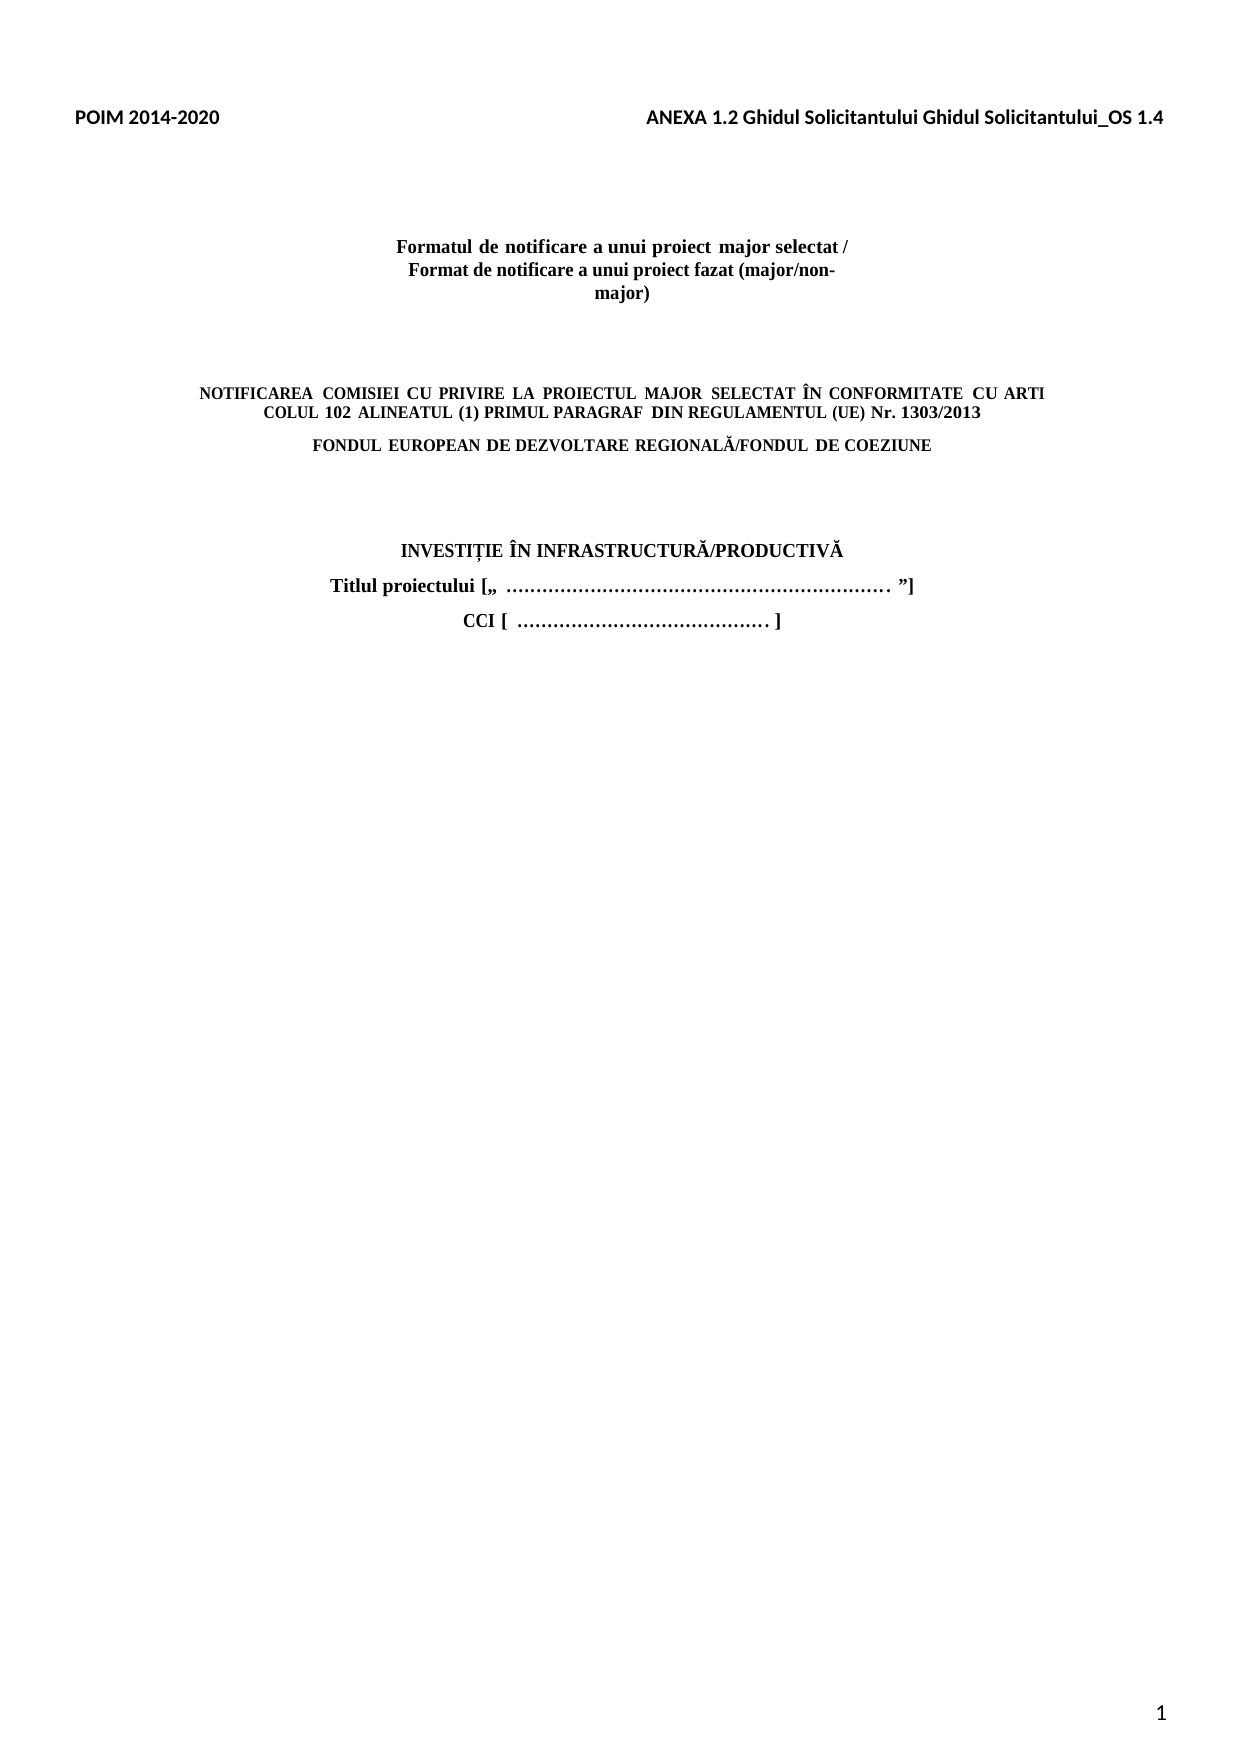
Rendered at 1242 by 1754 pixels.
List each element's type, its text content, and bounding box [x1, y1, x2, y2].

text Titlul proiectului [„ ................................................................ ”] CCI [ .......................................... ] [325, 574, 918, 632]
text NOTIFICAREA COMISIEI CU PRIVIRE LA PROIECTUL MAJOR SELECTAT ÎN CONFORMITATE CU ARTI­ COLUL 102 ALINEATUL (1) PRIMUL PARAGRAF DIN REGULAMENTUL (UE) Nr. 1303/2013 [192, 383, 1052, 423]
text FONDUL EUROPEAN DE DEZVOLTARE REGIONALĂ/FONDUL DE COEZIUNE [307, 435, 937, 455]
text INVESTIȚIE ÎN INFRASTRUCTURĂ/PRODUCTIVĂ [394, 539, 849, 562]
text Format de notificare a unui proiect fazat (major/non-major) [395, 258, 849, 303]
text Formatul de notificare a unui proiect major selectat / [395, 235, 849, 258]
